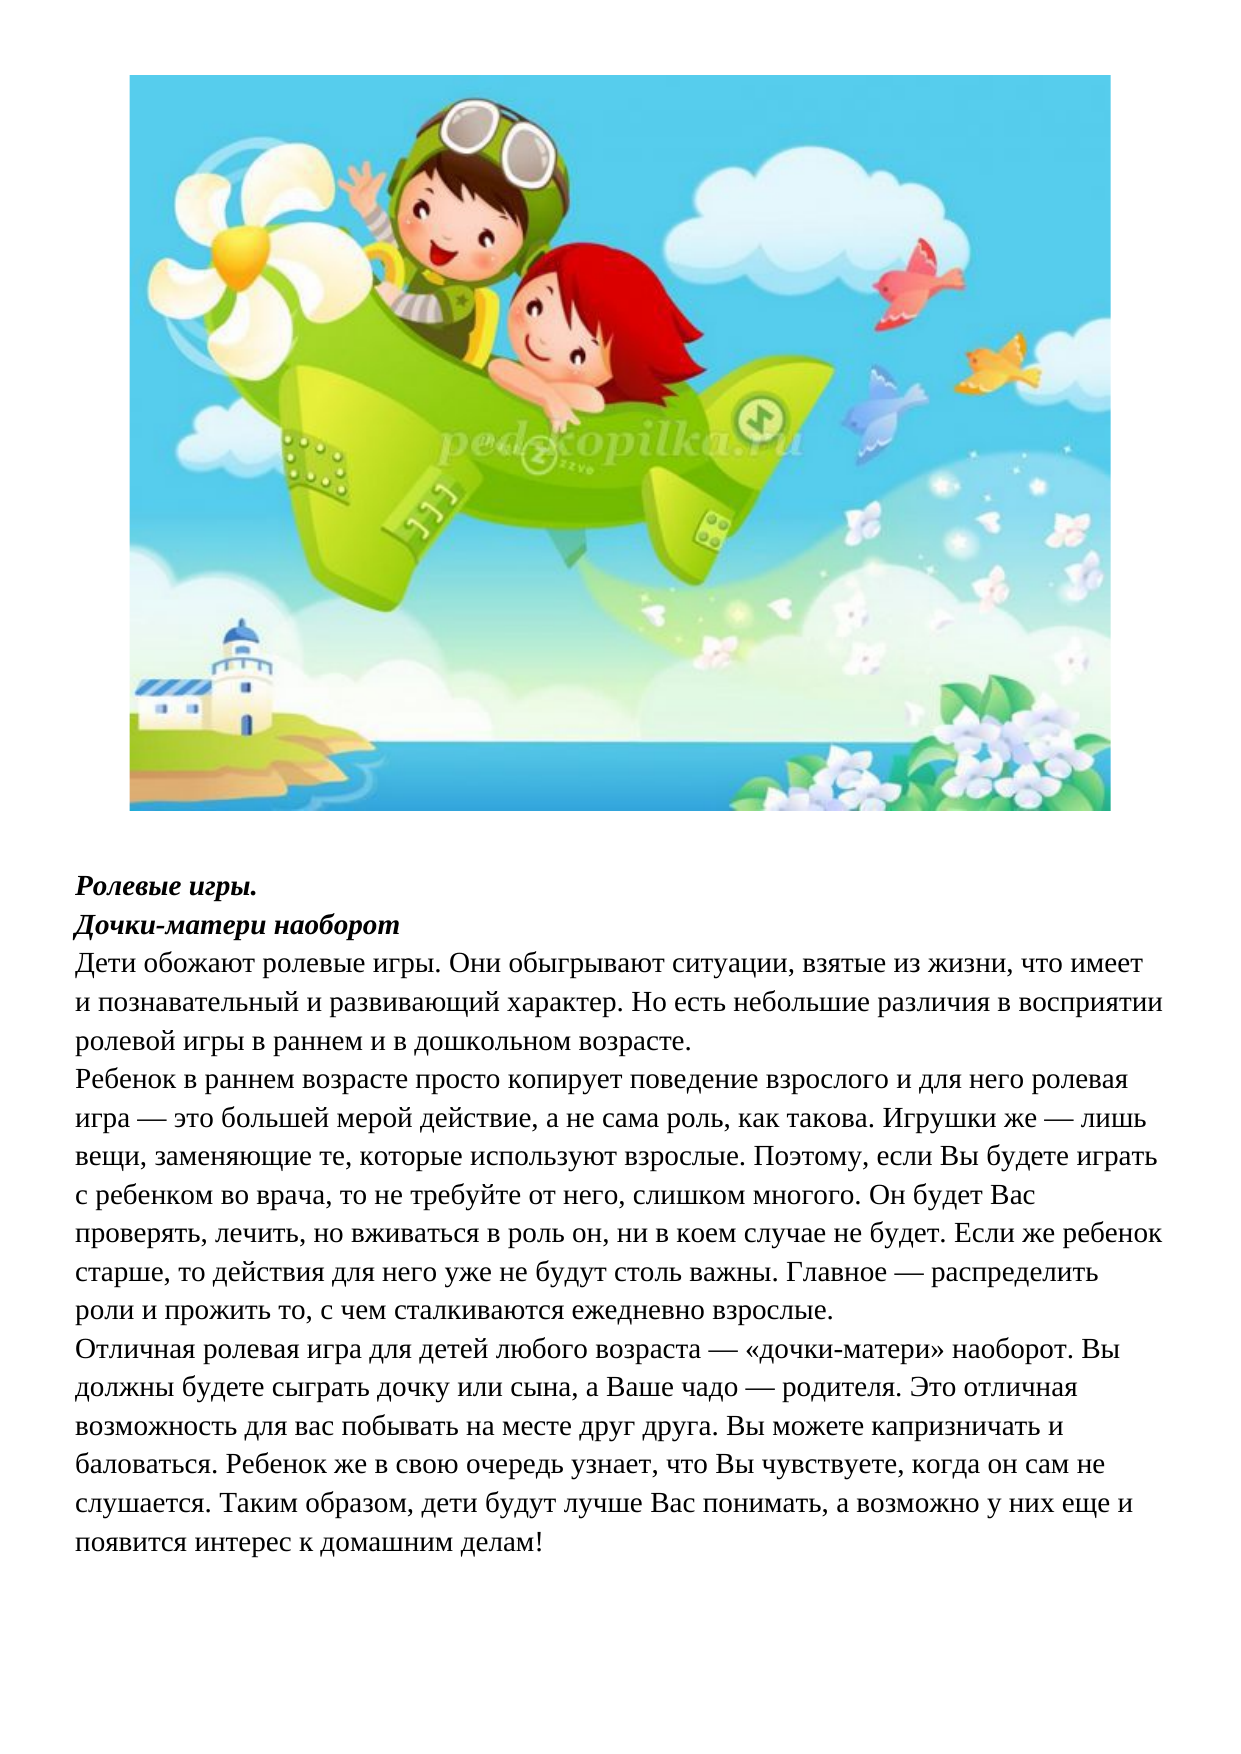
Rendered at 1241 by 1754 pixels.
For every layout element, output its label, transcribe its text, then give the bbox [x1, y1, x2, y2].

picture [129, 75, 1111, 811]
text Ролевые игры. Дочки-матери наоборот Дети обожают ролевые игры. Они обыгрывают ситуации, взятые из жизни, что имеет и познавательный и развивающий характер. Но есть небольшие различия в восприятии ролевой игры в раннем и в дошкольном возрасте. Ребенок в раннем возрасте просто копирует поведение взрослого и для него ролевая игра — это большей мерой действие, а не сама роль, как такова. Игрушки же — лишь вещи, заменяющие те, которые используют взрослые. Поэтому, если Вы будете играть с ребенком во врача, то не требуйте от него, слишком многого. Он будет Вас проверять, лечить, но вживаться в роль он, ни в коем случае не будет. Если же ребенок старше, то действия для него уже не будут столь важны. Главное — распределить роли и прожить то, с чем сталкиваются ежедневно взрослые. Отличная ролевая игра для детей любого возраста — «дочки-матери» наоборот. Вы должны будете сыграть дочку или сына, а Ваше чадо — родителя. Это отличная возможность для вас побывать на месте друг друга. Вы можете капризничать и баловаться. Ребенок же в свою очередь узнает, что Вы чувствуете, когда он сам не слушается. Таким образом, дети будут лучше Вас понимать, а возможно у них еще и появится интерес к домашним делам! [75, 836, 1165, 1557]
